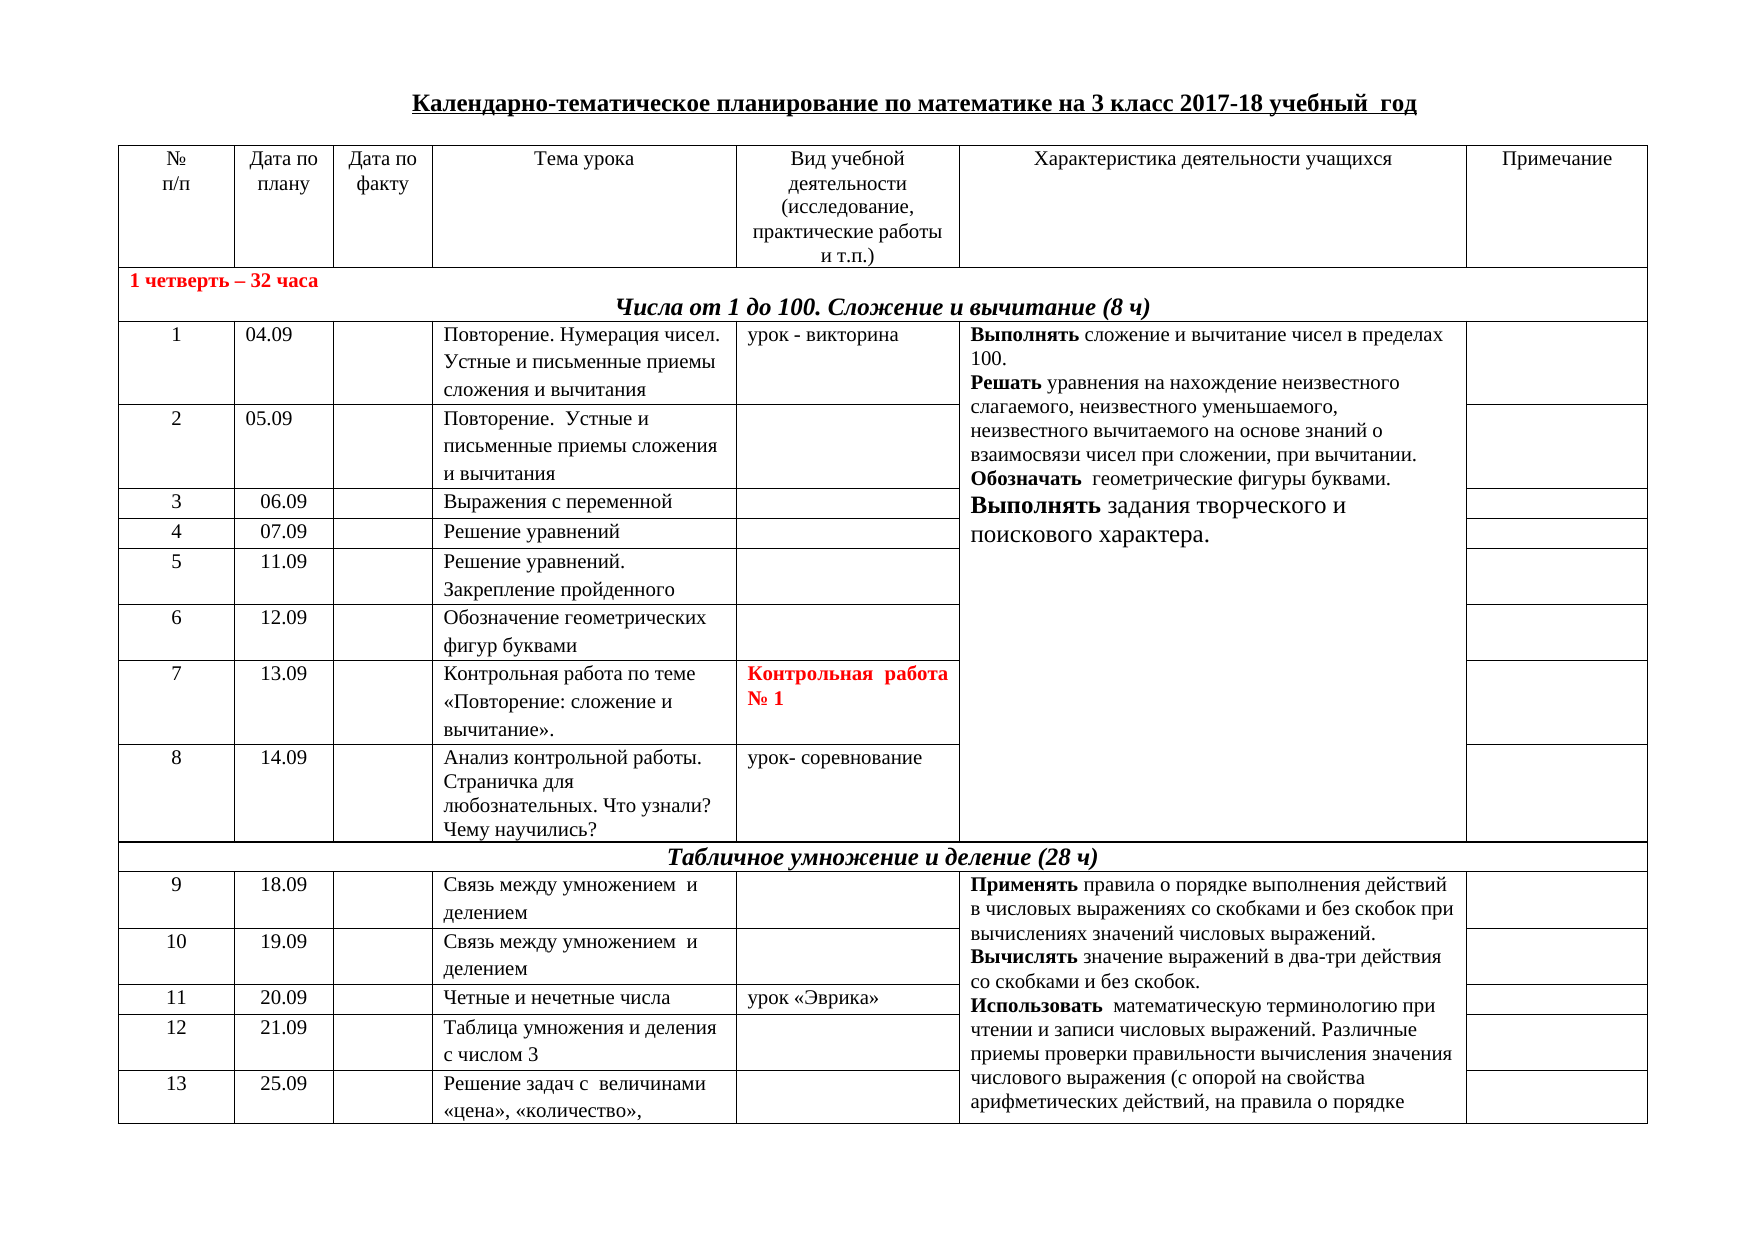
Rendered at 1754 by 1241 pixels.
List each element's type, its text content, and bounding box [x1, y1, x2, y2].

table_cell [1467, 661, 1647, 744]
table_cell 13.09 [235, 661, 333, 744]
table_header Тема урока [433, 146, 736, 267]
table_cell [334, 405, 432, 488]
table_cell 19.09 [235, 929, 333, 984]
table_header № п/п [119, 146, 234, 267]
table_cell 12.09 [235, 605, 333, 660]
table_cell 1 [119, 322, 234, 404]
table_cell Таблица умножения и деления с числом 3 [433, 1015, 736, 1070]
table_cell 13 [119, 1071, 234, 1122]
table_cell урок- соревнование [737, 745, 959, 841]
table_header Вид учебной деятельности (исследование, практические работы и т.п.) [737, 146, 959, 267]
table_cell Выполнять сложение и вычитание чисел в пределах 100. Решать уравнения на нахождение неизвестного слагаемого, неизвестного уменьшаемого, неизвестного вычитаемого на основе знаний о взаимосвязи чисел при сложении, при вычитании. Обозначать геометрические фигуры буквами. Выполнять задания творческого и поискового характера. [960, 322, 1466, 841]
table_cell Решение уравнений. Закрепление пройденного [433, 549, 736, 604]
table_cell [1467, 605, 1647, 660]
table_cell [433, 1071, 736, 1122]
table_cell [737, 929, 959, 984]
table_cell [334, 605, 432, 660]
table_cell [334, 322, 432, 404]
table_cell Применять правила о порядке выполнения действий в числовых выражениях со скобками и без скобок при вычислениях значений числовых выражений. Вычислять значение выражений в два-три действия со скобками и без скобок. Использовать математическую терминологию при чтении и записи числовых выражений. Различные приемы проверки правильности вычисления значения числового выражения (с опорой на свойства арифметических действий, на правила о порядке выполнения действий в числовых выражениях). Анализировать текстовую задачу и выполнять краткую запись задачи разными способами, в том числе в табличной форме. Моделировать с использованием схематических чертежей зависимости между пропорциональными величинами. Решать задачи арифметическими способами. Объяснять выбор действий для решения задач. Сравнивать задачи на увеличение (уменьшение) числа на несколько единиц и на увеличение (уменьшение) числа в несколько раз, приводить объяснение, пояснять ход решения задачи. Наблюдать и описывать изменения в решении задачи при изменении ее условия и, наоборот, вносить изменения в условие (вопрос) задачи, при изменении в ее решении. Сопоставлять план решения задачи. Действовать по предложенному или самостоятельно составленному плану. Оценивать результаты освоения темы, проявлять личностную заинтересованность в приобретении и расширении знаний и способов действий. Анализировать свои действия и управлять ими. Воспроизводить по памяти таблицу умножения и соответствующие случаи деления с числами 2, 3, 4, 5, 6, 7. Применять знания таблицы умножения при вычислении значений числовых выражений. Составлять сказки, рассказы с использованием математических понятий, взаимозависимостей, отношений, чисел геометрических фигур, математических терминов. Работать в паре. Оценивать ход и результат работы. [960, 872, 1466, 1122]
table_cell 7 [119, 661, 234, 744]
table_cell [737, 872, 959, 927]
table_cell 5 [119, 549, 234, 604]
table_cell 25.09 [235, 1071, 333, 1122]
table_cell [1467, 1071, 1647, 1122]
table_cell 21.09 [235, 1015, 333, 1070]
table_cell [334, 872, 432, 927]
table_cell [334, 1015, 432, 1070]
table_header Характеристика деятельности учащихся [960, 146, 1466, 267]
table_cell Табличное умножение и деление (28 ч) [119, 843, 1647, 871]
table_cell 12 [119, 1015, 234, 1070]
table_cell 07.09 [235, 519, 333, 548]
table_cell [1467, 872, 1647, 927]
table_cell 04.09 [235, 322, 333, 404]
table_header Примечание [1467, 146, 1647, 267]
table_cell [1467, 1015, 1647, 1070]
table_cell Обозначение геометрических фигур буквами [433, 605, 736, 660]
table_cell Анализ контрольной работы. Страничка для любознательных. Что узнали? Чему научились? [433, 745, 736, 841]
table_cell [334, 745, 432, 841]
table_cell 18.09 [235, 872, 333, 927]
table_cell урок «Эврика» [737, 985, 959, 1013]
table_cell [334, 489, 432, 518]
table_cell 4 [119, 519, 234, 548]
table_header Дата по факту [334, 146, 432, 267]
table_cell [737, 519, 959, 548]
table_cell 1 четверть – 32 часа Числа от 1 до 100. Сложение и вычитание (8 ч) [119, 268, 1647, 321]
table_cell Выражения с переменной [433, 489, 736, 518]
table_cell [737, 549, 959, 604]
table_cell Повторение. Нумерация чисел. Устные и письменные приемы сложения и вычитания [433, 322, 736, 404]
list Календарно-тематическое планирование по математике на 3 класс 2017-18 учебный год [193, 88, 1636, 117]
table_cell 10 [119, 929, 234, 984]
table_cell 05.09 [235, 405, 333, 488]
table_cell 06.09 [235, 489, 333, 518]
table_cell [737, 1071, 959, 1122]
table_cell 14.09 [235, 745, 333, 841]
table_cell Связь между умножением и делением [433, 872, 736, 927]
table_cell Контрольная работа по теме «Повторение: сложение и вычитание». [433, 661, 736, 744]
table_cell [1467, 405, 1647, 488]
table_cell [737, 405, 959, 488]
table_cell [737, 489, 959, 518]
table_cell 3 [119, 489, 234, 518]
table_cell [737, 1015, 959, 1070]
table_cell 9 [119, 872, 234, 927]
table_cell Решение уравнений [433, 519, 736, 548]
table_cell Связь между умножением и делением [433, 929, 736, 984]
table_cell [1467, 322, 1647, 404]
table_cell Четные и нечетные числа [433, 985, 736, 1013]
table_cell Контрольная работа № 1 [737, 661, 959, 744]
table_cell [334, 985, 432, 1013]
table_cell [334, 929, 432, 984]
table_cell [334, 549, 432, 604]
table_cell 2 [119, 405, 234, 488]
table_cell Повторение. Устные и письменные приемы сложения и вычитания [433, 405, 736, 488]
table_cell [1467, 929, 1647, 984]
table_header Дата по плану [235, 146, 333, 267]
table_cell [1467, 985, 1647, 1013]
table_cell 11 [119, 985, 234, 1013]
table_cell [1467, 489, 1647, 518]
table_cell [1467, 745, 1647, 841]
table_cell [334, 519, 432, 548]
table_cell [334, 661, 432, 744]
table_cell 11.09 [235, 549, 333, 604]
table_cell [737, 605, 959, 660]
table_cell 8 [119, 745, 234, 841]
table_cell 20.09 [235, 985, 333, 1013]
table_cell 6 [119, 605, 234, 660]
table_cell [334, 1071, 432, 1122]
table_cell [1467, 519, 1647, 548]
table_cell урок - викторина [737, 322, 959, 404]
table_cell [1467, 549, 1647, 604]
